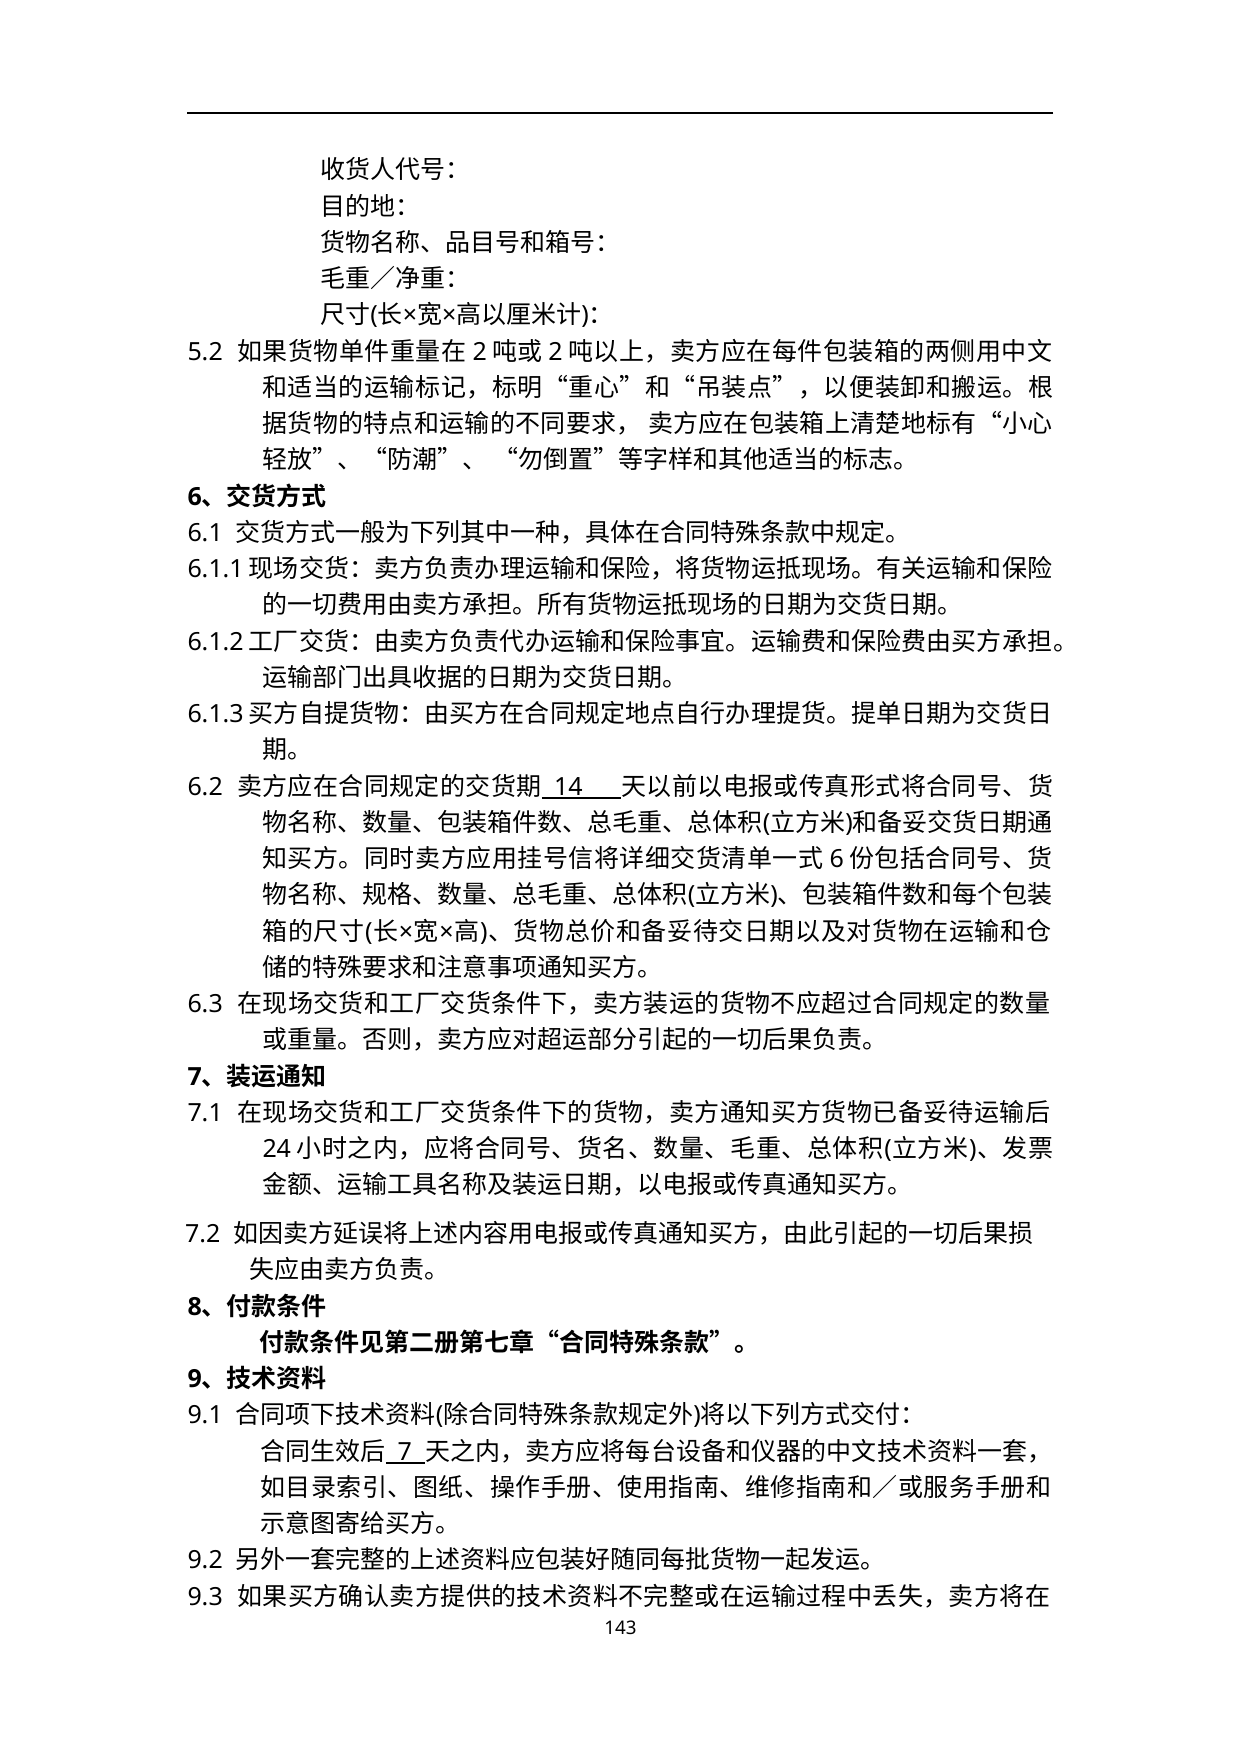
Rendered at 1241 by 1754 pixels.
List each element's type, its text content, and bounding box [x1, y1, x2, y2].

subtitle 9、技术资料 [187, 1359, 1053, 1395]
text 6.1 交货方式一般为下列其中一种，具体在合同特殊条款中规定。 [187, 512, 1053, 549]
text 6.1.1现场交货：卖方负责办理运输和保险，将货物运抵现场。有关运输和保险的一切费用由卖方承担。所有货物运抵现场的日期为交货日期。 [187, 549, 1053, 621]
subtitle 8、付款条件 [187, 1286, 1053, 1322]
text 7.1 在现场交货和工厂交货条件下的货物，卖方通知买方货物已备妥待运输后24小时之内，应将合同号、货名、数量、毛重、总体积(立方米)、发票金额、运输工具名称及装运日期，以电报或传真通知买方。 [187, 1092, 1053, 1201]
text 合同生效后 7 天之内，卖方应将每台设备和仪器的中文技术资料一套，如目录索引、图纸、操作手册、使用指南、维修指南和／或服务手册和示意图寄给买方。 [260, 1431, 1053, 1540]
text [187, 1576, 1053, 1612]
text 货物名称、品目号和箱号： [320, 222, 1053, 259]
text 5.2 如果货物单件重量在2吨或2吨以上，卖方应在每件包装箱的两侧用中文和适当的运输标记，标明“重心”和“吊装点”，以便装卸和搬运。根据货物的特点和运输的不同要求， 卖方应在包装箱上清楚地标有“小心轻放”、“防潮”、 “勿倒置”等字样和其他适当的标志。 [187, 331, 1053, 476]
text 6.1.2工厂交货：由卖方负责代办运输和保险事宜。运输费和保险费由买方承担。运输部门出具收据的日期为交货日期。 [187, 621, 1053, 694]
text 6.3 在现场交货和工厂交货条件下，卖方装运的货物不应超过合同规定的数量或重量。否则，卖方应对超运部分引起的一切后果负责。 [187, 984, 1053, 1056]
text 9.1 合同项下技术资料(除合同特殊条款规定外)将以下列方式交付： [187, 1395, 1053, 1431]
text 毛重／净重： [320, 259, 1053, 295]
text 尺寸(长×宽×高以厘米计)： [320, 295, 1053, 331]
subtitle 6、交货方式 [187, 476, 1053, 512]
subtitle 付款条件见第二册第七章“合同特殊条款”。 [209, 1322, 1053, 1359]
subtitle 7、装运通知 [187, 1056, 1053, 1092]
text 收货人代号： [320, 150, 1053, 186]
text 目的地： [320, 186, 1053, 222]
text 6.1.3买方自提货物：由买方在合同规定地点自行办理提货。提单日期为交货日期。 [187, 694, 1053, 766]
text 6.2 卖方应在合同规定的交货期 14 天以前以电报或传真形式将合同号、货物名称、数量、包装箱件数、总毛重、总体积(立方米)和备妥交货日期通知买方。同时卖方应用挂号信将详细交货清单一式6份包括合同号、货物名称、规格、数量、总毛重、总体积(立方米)、包装箱件数和每个包装箱的尺寸(长×宽×高)、货物总价和备妥待交日期以及对货物在运输和仓储的特殊要求和注意事项通知买方。 [187, 766, 1053, 984]
text 9.2 另外一套完整的上述资料应包装好随同每批货物一起发运。 [187, 1540, 1053, 1576]
text 7.2 如因卖方延误将上述内容用电报或传真通知买方，由此引起的一切后果损失应由卖方负责。 [185, 1214, 1053, 1286]
